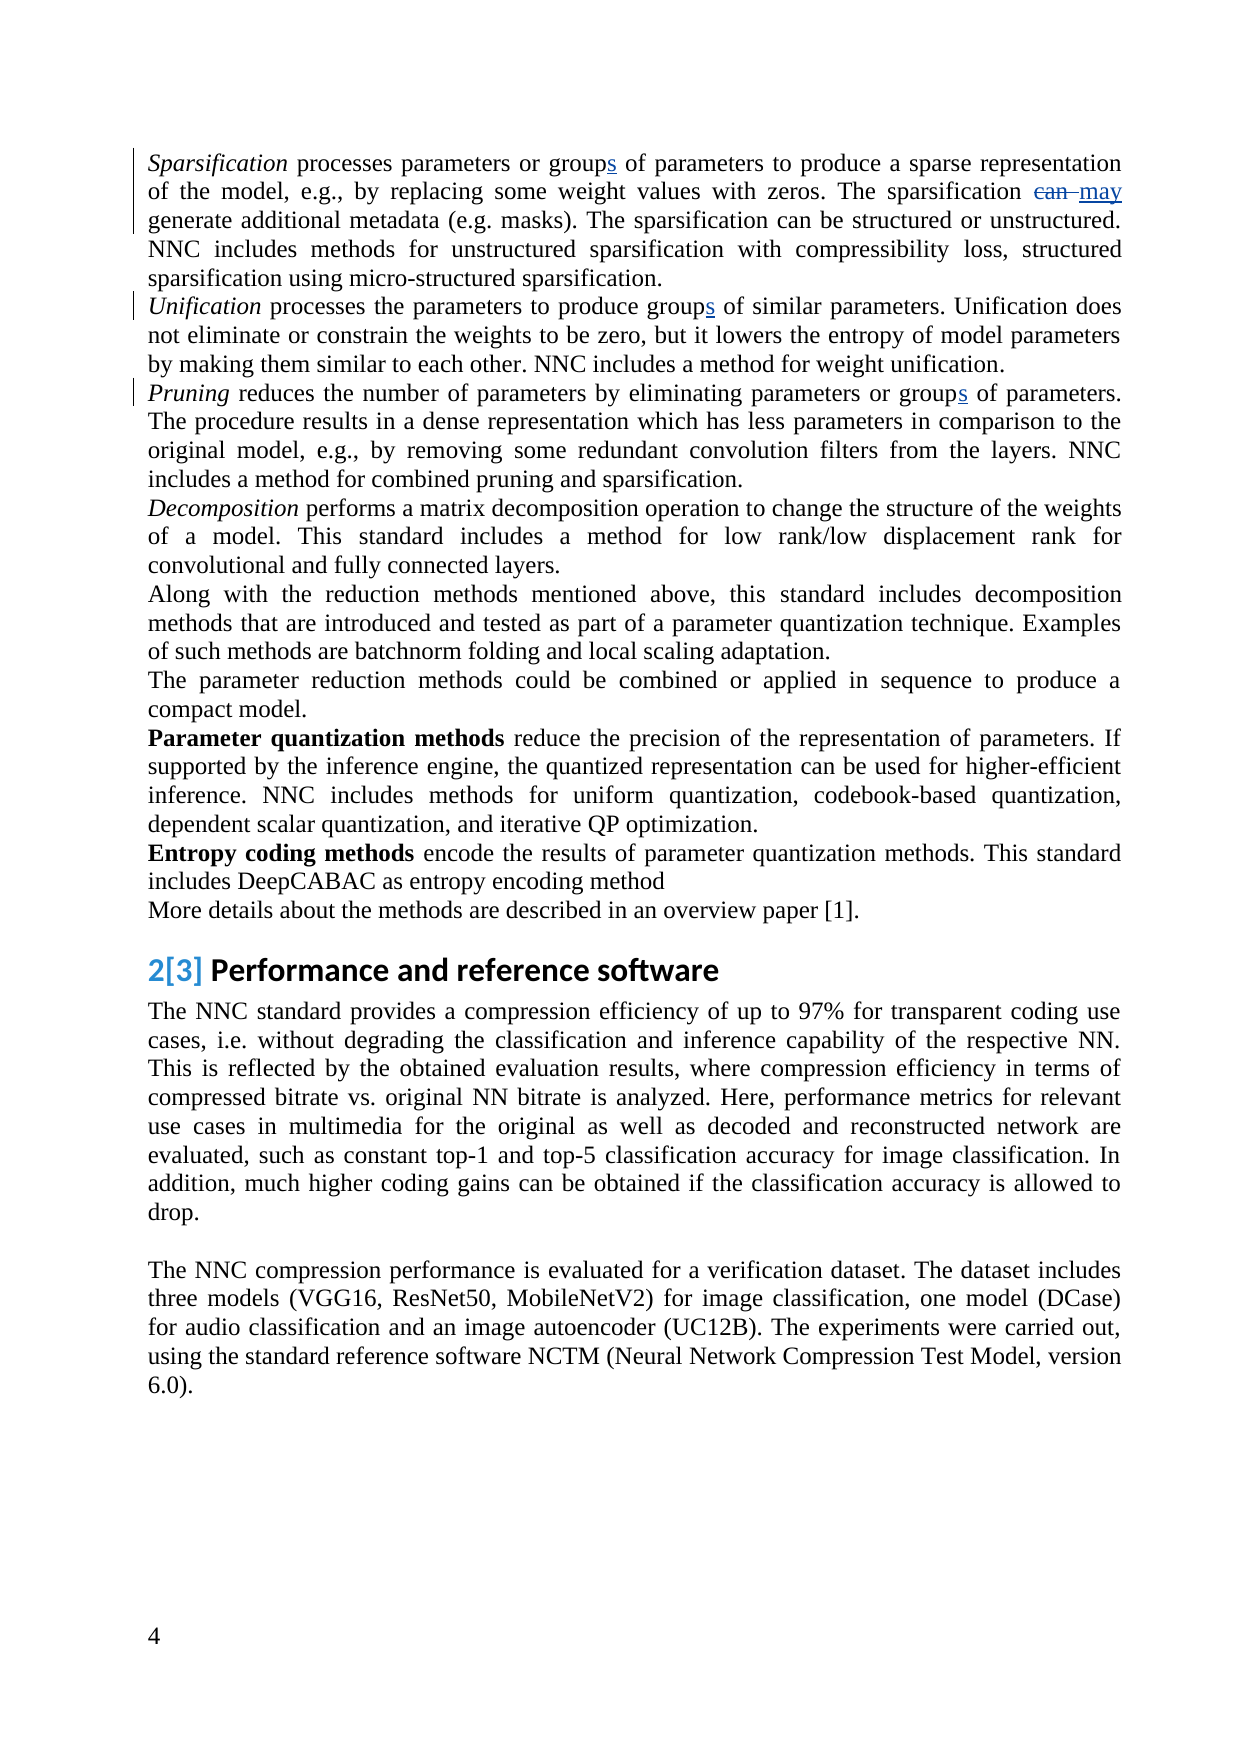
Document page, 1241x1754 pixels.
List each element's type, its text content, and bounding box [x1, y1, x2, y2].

text Along with the reduction methods mentioned above, this standard includes decomposition methods that are introduced and tested as part of a parameter quantization technique. Examples of such methods are batchnorm folding and local scaling adaptation. [148, 579, 1122, 665]
text Sparsification processes parameters or group of parameters to produce a sparse representation of the model, e.g., by replacing some weight values with zeros. The sparsification generate additional metadata (e.g. masks). The sparsification can be structured or unstructured. NNC includes methods for unstructured sparsification with compressibility loss, structured sparsification using micro-structured sparsification. [148, 148, 1122, 291]
text Entropy coding methods encode the results of parameter quantization methods. This standard includes DeepCABAC as entropy encoding method [148, 838, 1122, 895]
text Parameter quantization methods reduce the precision of the representation of parameters. If supported by the inference engine, the quantized representation can be used for higher-efficient inference. NNC includes methods for uniform quantization, codebook-based quantization, dependent scalar quantization, and iterative QP optimization. [148, 723, 1122, 838]
subtitle Performance and reference software [148, 949, 1122, 990]
text Pruning reduces the number of parameters by eliminating parameters or group of parameters. The procedure results in a dense representation which has less parameters in comparison to the original model, e.g., by removing some redundant convolution filters from the layers. NNC includes a method for combined pruning and sparsification. [148, 378, 1122, 493]
text The NNC compression performance is evaluated for a verification dataset. The dataset includes three models (VGG16, ResNet50, MobileNetV2) for image classification, one model (DCase) for audio classification and an image autoencoder (UC12B). The experiments were carried out, using the standard reference software NCTM (Neural Network Compression Test Model, version 6.0). [148, 1255, 1122, 1398]
text Decomposition performs a matrix decomposition operation to change the structure of the weights of a model. This standard includes a method for low rank/low displacement rank for convolutional and fully connected layers. [148, 493, 1122, 579]
text Unification processes the parameters to produce group of similar parameters. Unification does not eliminate or constrain the weights to be zero, but it lowers the entropy of model parameters by making them similar to each other. NNC includes a method for weight unification. [148, 291, 1122, 378]
text More details about the methods are described in an overview paper [1]. [148, 895, 1122, 924]
text The parameter reduction methods could be combined or applied in sequence to produce a compact model. [148, 665, 1122, 723]
text The NNC standard provides a compression efficiency of up to 97% for transparent coding use cases, i.e. without degrading the classification and inference capability of the respective NN. This is reflected by the obtained evaluation results, where compression efficiency in terms of compressed bitrate vs. original NN bitrate is analyzed. Here, performance metrics for relevant use cases in multimedia for the original as well as decoded and reconstructed network are evaluated, such as constant top-1 and top-5 classification accuracy for image classification. In addition, much higher coding gains can be obtained if the classification accuracy is allowed to drop. [148, 996, 1122, 1226]
